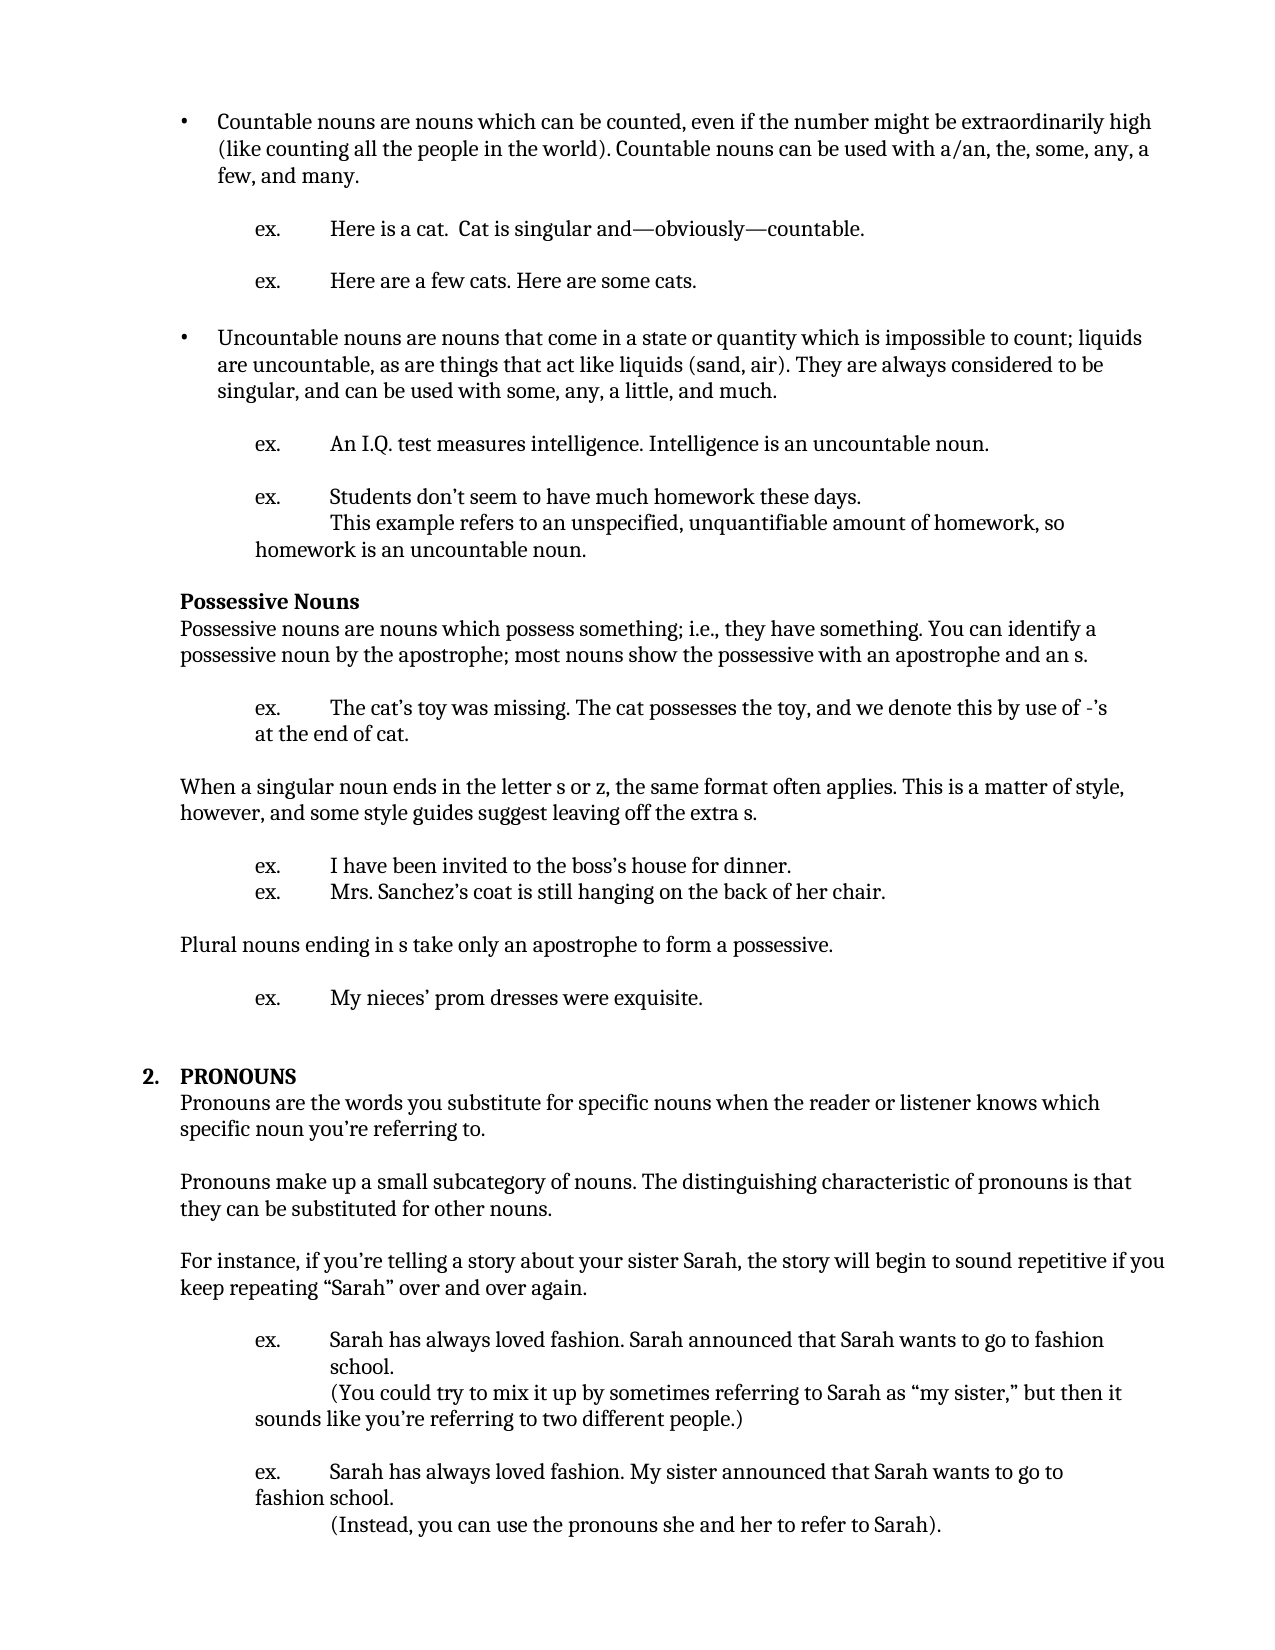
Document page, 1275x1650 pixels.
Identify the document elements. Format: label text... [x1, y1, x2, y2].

text ex. Students don’t seem to have much homework these days. [142, 484, 1170, 510]
text Possessive nouns are nouns which possess something; i.e., they have something. You can identify a possessive noun by the apostrophe; most nouns show the possessive with an apostrophe and an s. [142, 616, 1170, 668]
text (You could try to mix it up by sometimes referring to Sarah as “my sister,” but then it sounds like you’re referring to two different people.) [180, 1380, 1170, 1432]
text Possessive Nouns [142, 589, 1170, 616]
text ex. An I.Q. test measures intelligence. Intelligence is an uncountable noun. [142, 431, 1170, 457]
text This example refers to an unspecified, unquantifiable amount of homework, so homework is an uncountable noun. [142, 510, 1170, 563]
text ex. My nieces’ prom dresses were exquisite. [142, 984, 1170, 1011]
text ex. Here are a few cats. Here are some cats. [142, 268, 1170, 294]
text For instance, if you’re telling a story about your sister Sarah, the story will begin to sound repetitive if you keep repeating “Sarah” over and over again. [180, 1248, 1170, 1301]
text (Instead, you can use the pronouns she and her to refer to Sarah). [142, 1512, 1170, 1538]
text ex. Mrs. Sanchez’s coat is still hanging on the back of her chair. [142, 879, 1170, 905]
list Uncountable nouns are nouns that come in a state or quantity which is impossible to count; liquids are uncountable, as are things that act like liquids (sand, air). They are always considered to be singular, and can be used with some, any, a little, and much. [180, 321, 1170, 405]
text ex. Sarah has always loved fashion. My sister announced that Sarah wants to go to fashion school. [142, 1459, 1170, 1512]
list Countable nouns are nouns which can be counted, even if the number might be extraordinarily high (like counting all the people in the world). Countable nouns can be used with a/an, the, some, any, a few, and many. [180, 105, 1170, 189]
text Pronouns make up a small subcategory of nouns. The distinguishing characteristic of pronouns is that they can be substituted for other nouns. [180, 1169, 1170, 1222]
text ex. I have been invited to the boss’s house for dinner. [142, 853, 1170, 879]
text Pronouns are the words you substitute for specific nouns when the reader or listener knows which specific noun you’re referring to. [142, 1090, 1170, 1143]
text ex. Sarah has always loved fashion. Sarah announced that Sarah wants to go to fashion school. [180, 1327, 1170, 1380]
list PRONOUNS [142, 1063, 1170, 1090]
text When a singular noun ends in the letter s or z, the same format often applies. This is a matter of style, however, and some style guides suggest leaving off the extra s. [142, 774, 1170, 826]
text ex. The cat’s toy was missing. The cat possesses the toy, and we denote this by use of ‑’s at the end of cat. [142, 694, 1170, 747]
text ex. Here is a cat. Cat is singular and—obviously—countable. [142, 215, 1170, 242]
text Plural nouns ending in s take only an apostrophe to form a possessive. [142, 932, 1170, 958]
